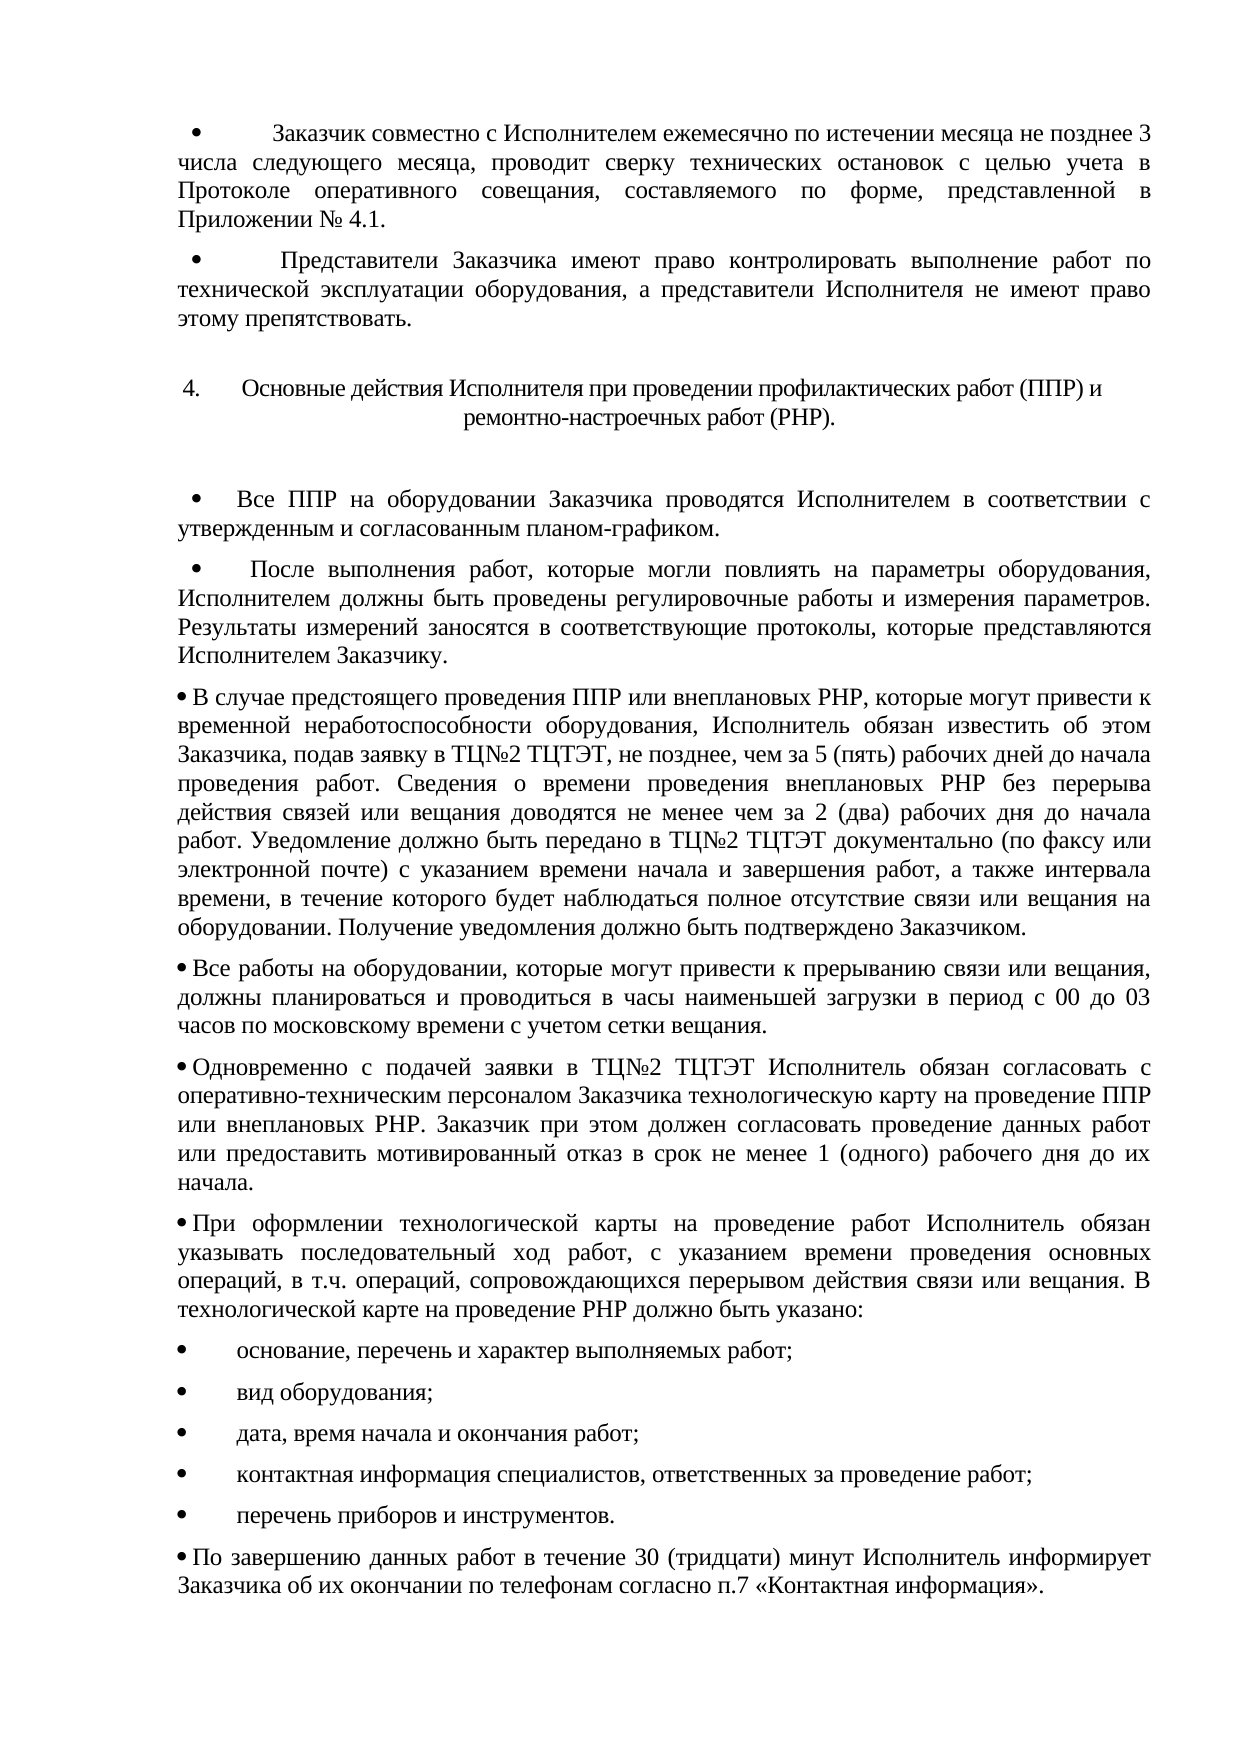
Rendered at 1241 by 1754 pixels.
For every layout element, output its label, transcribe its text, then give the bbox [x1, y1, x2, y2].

list основание, перечень и характер выполняемых работ; [177, 1336, 1152, 1364]
list После выполнения работ, которые могли повлиять на параметры оборудования, Исполнителем должны быть проведены регулировочные работы и измерения параметров. Результаты измерений заносятся в соответствующие протоколы, которые представляются Исполнителем Заказчику. [177, 554, 1152, 669]
list Представители Заказчика имеют право контролировать выполнение работ по технической эксплуатации оборудования, а представители Исполнителя не имеют право этому препятствовать. [177, 246, 1152, 332]
list перечень приборов и инструментов. [177, 1501, 1152, 1529]
list дата, время начала и окончания работ; [177, 1418, 1152, 1447]
list Основные действия Исполнителя при проведении профилактических работ (ППР) и ремонтно-настроечных работ (РНР). [836, 373, 1152, 431]
list Все ППР на оборудовании Заказчика проводятся Исполнителем в соответствии с утвержденным и согласованным планом-графиком. [177, 484, 1152, 542]
list Одновременно с подачей заявки в ТЦ№2 ТЦТЭТ Исполнитель обязан согласовать с оперативно-техническим персоналом Заказчика технологическую карту на проведение ППР или внеплановых РНР. Заказчик при этом должен согласовать проведение данных работ или предоставить мотивированный отказ в срок не менее 1 (одного) рабочего дня до их начала. [177, 1052, 1152, 1196]
list Заказчик совместно с Исполнителем ежемесячно по истечении месяца не позднее 3 числа следующего месяца, проводит сверку технических остановок с целью учета в Протоколе оперативного совещания, составляемого по форме, представленной в Приложении № 4.1. [177, 118, 1152, 233]
list вид оборудования; [177, 1377, 1152, 1406]
list В случае предстоящего проведения ППР или внеплановых РНР, которые могут привести к временной неработоспособности оборудования, Исполнитель обязан известить об этом Заказчика, подав заявку в ТЦ№2 ТЦТЭТ, не позднее, чем за 5 (пять) рабочих дней до начала проведения работ. Сведения о времени проведения внеплановых РНР без перерыва действия связей или вещания доводятся не менее чем за 2 (два) рабочих дня до начала работ. Уведомление должно быть передано в ТЦ№2 ТЦТЭТ документально (по факсу или электронной почте) с указанием времени начала и завершения работ, а также интервала времени, в течение которого будет наблюдаться полное отсутствие связи или вещания на оборудовании. Получение уведомления должно быть подтверждено Заказчиком. [177, 682, 1152, 941]
list При оформлении технологической карты на проведение работ Исполнитель обязан указывать последовательный ход работ, с указанием времени проведения основных операций, в т.ч. операций, сопровождающихся перерывом действия связи или вещания. В технологической карте на проведение РНР должно быть указано: [177, 1208, 1152, 1323]
list Все работы на оборудовании, которые могут привести к прерыванию связи или вещания, должны планироваться и проводиться в часы наименьшей загрузки в период с 00 до 03 часов по московскому времени с учетом сетки вещания. [177, 953, 1152, 1039]
list контактная информация специалистов, ответственных за проведение работ; [177, 1459, 1152, 1488]
list Основные действия Исполнителя при проведении профилактических работ (ППР) и ремонтно-настроечных работ (РНР). [133, 373, 463, 431]
list По завершению данных работ в течение 30 (тридцати) минут Исполнитель информирует Заказчика об их окончании по телефонам согласно п.7 «Контактная информация». [177, 1542, 1152, 1599]
